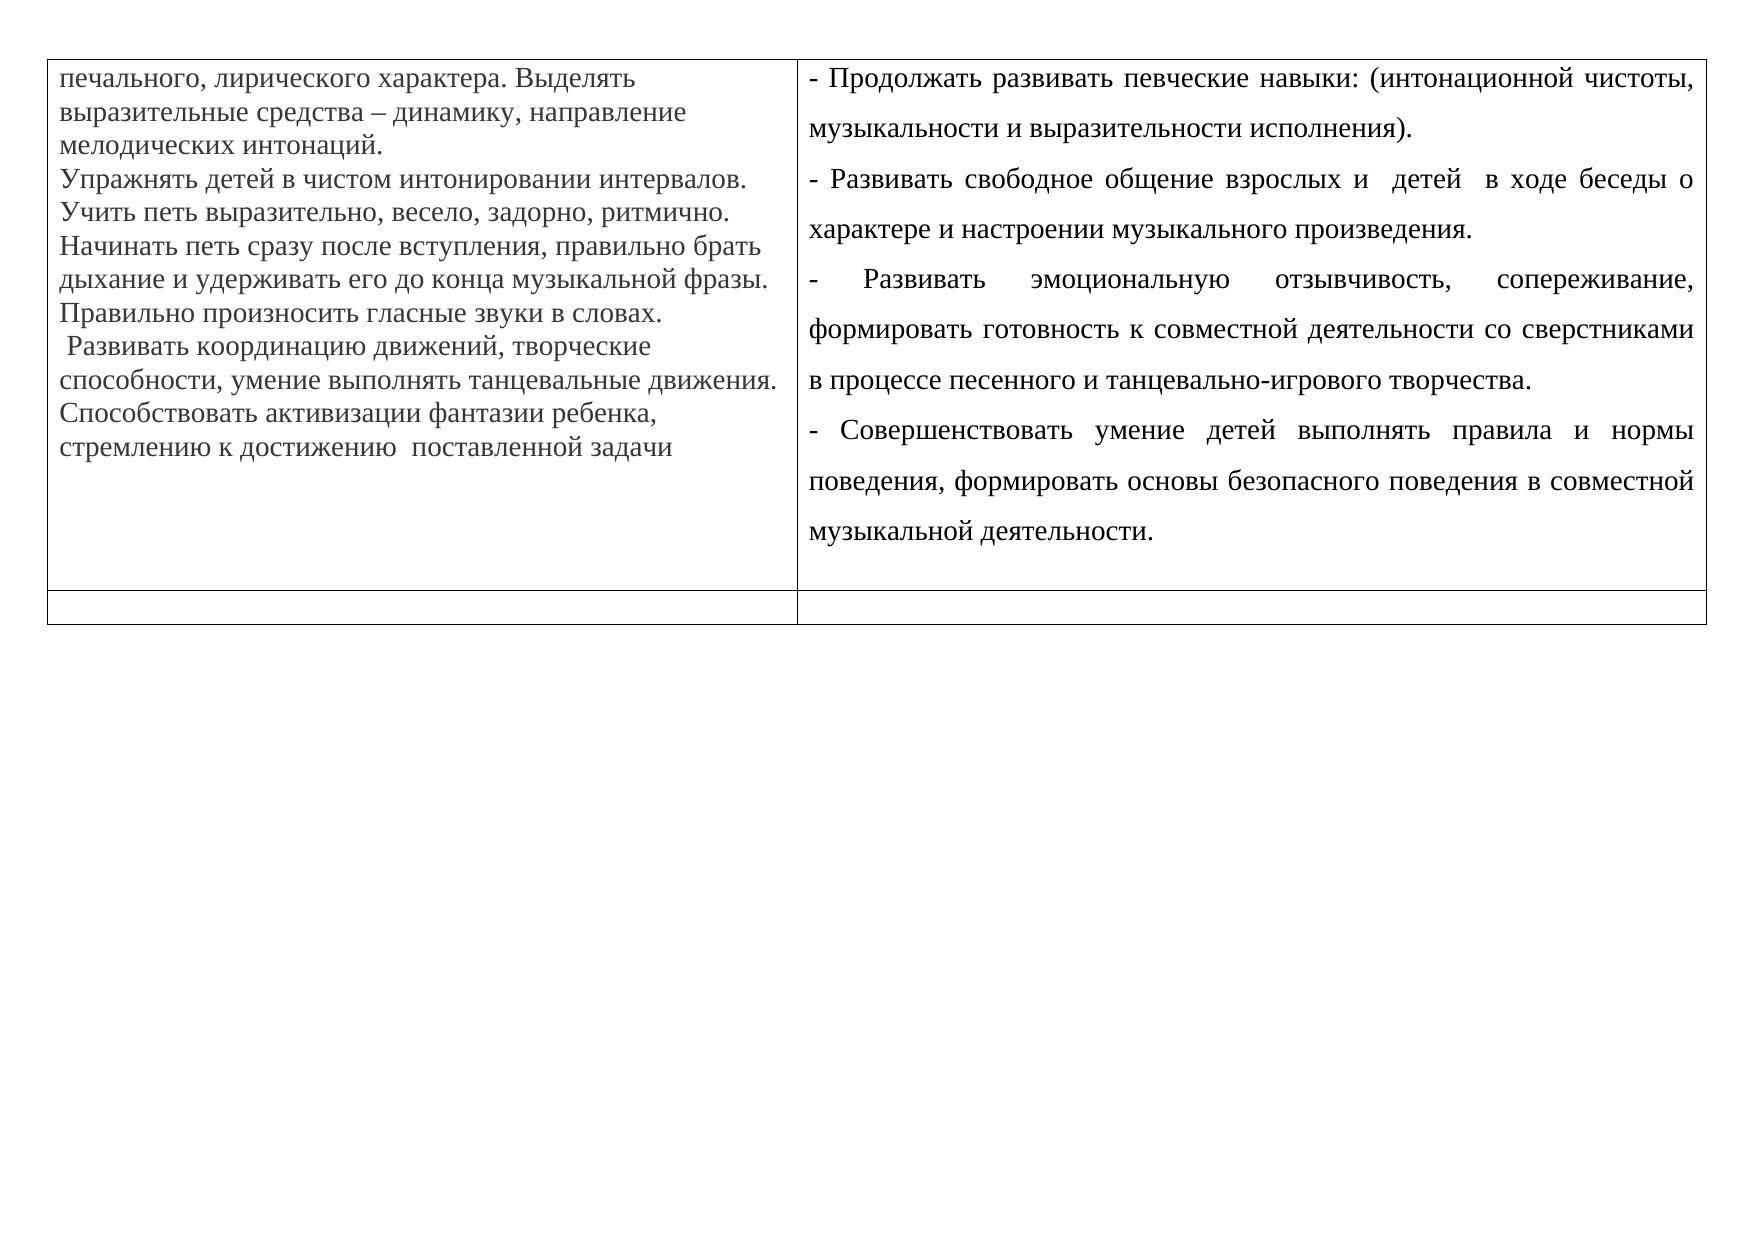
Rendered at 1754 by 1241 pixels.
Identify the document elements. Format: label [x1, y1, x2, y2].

table_cell [798, 60, 1706, 589]
table_cell [48, 591, 59, 624]
table_cell [48, 60, 797, 589]
table_cell [798, 591, 1706, 624]
table_cell [786, 591, 797, 624]
